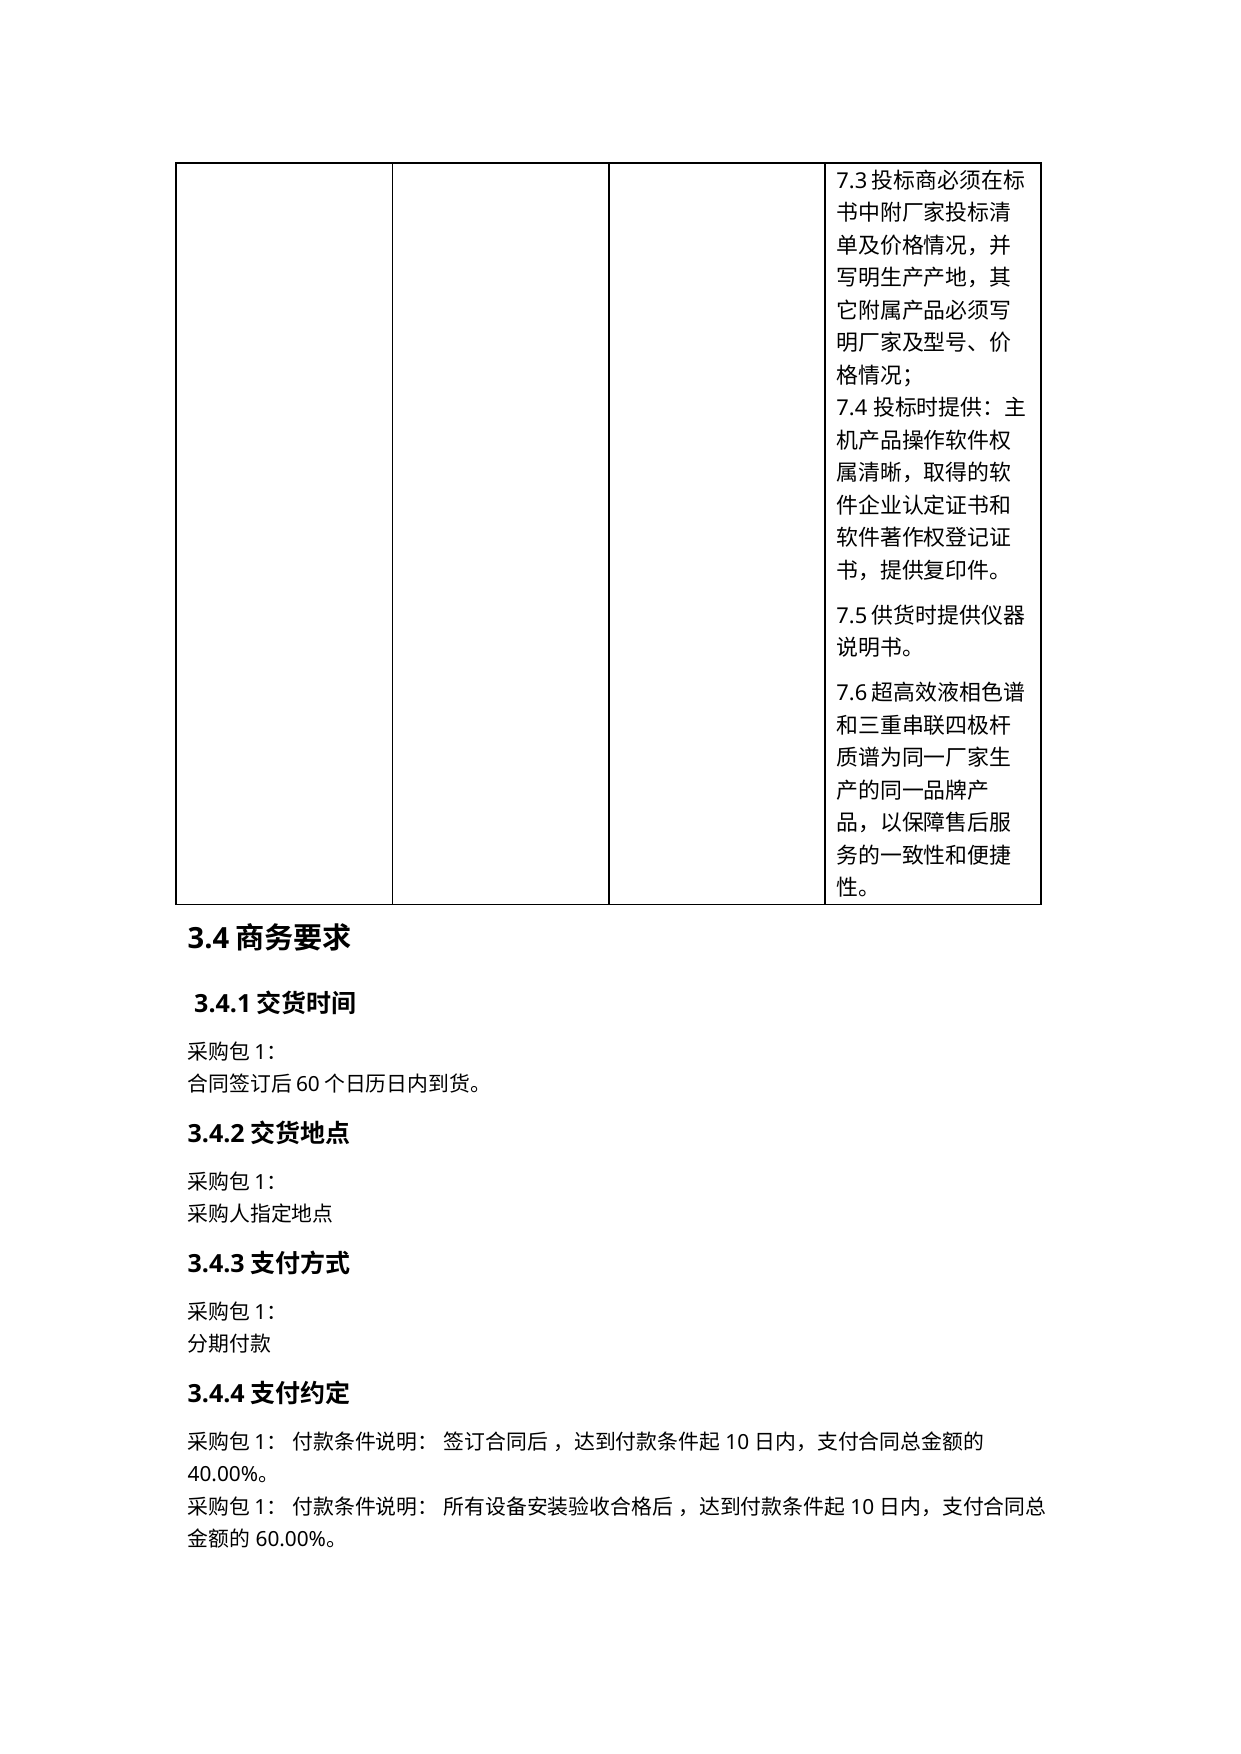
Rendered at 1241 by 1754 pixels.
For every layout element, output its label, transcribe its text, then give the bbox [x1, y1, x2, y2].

text 采购包1： 付款条件说明： 签订合同后 ，达到付款条件起 10 日内，支付合同总金额的 40.00%。 [187, 1425, 1053, 1490]
text 采购人指定地点 [187, 1198, 1053, 1230]
text 3.4.2交货地点 [187, 1100, 1053, 1165]
text 3.4.3支付方式 [187, 1230, 1053, 1295]
table_cell [177, 164, 392, 903]
text 3.4.1交货时间 [187, 970, 1053, 1035]
text 合同签订后60个日历日内到货。 [187, 1068, 1053, 1100]
text 采购包1： [187, 1035, 1053, 1068]
text 采购包1： [187, 1165, 1053, 1198]
text 3.4.4支付约定 [187, 1360, 1053, 1425]
table_cell [610, 164, 824, 903]
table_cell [826, 164, 1040, 903]
text 采购包1： 付款条件说明： 所有设备安装验收合格后 ，达到付款条件起 10 日内，支付合同总金额的 60.00%。 [187, 1490, 1053, 1555]
text 分期付款 [187, 1328, 1053, 1360]
text 采购包1： [187, 1295, 1053, 1328]
table_cell 1 [393, 164, 608, 903]
text 3.4商务要求 [187, 905, 1053, 970]
